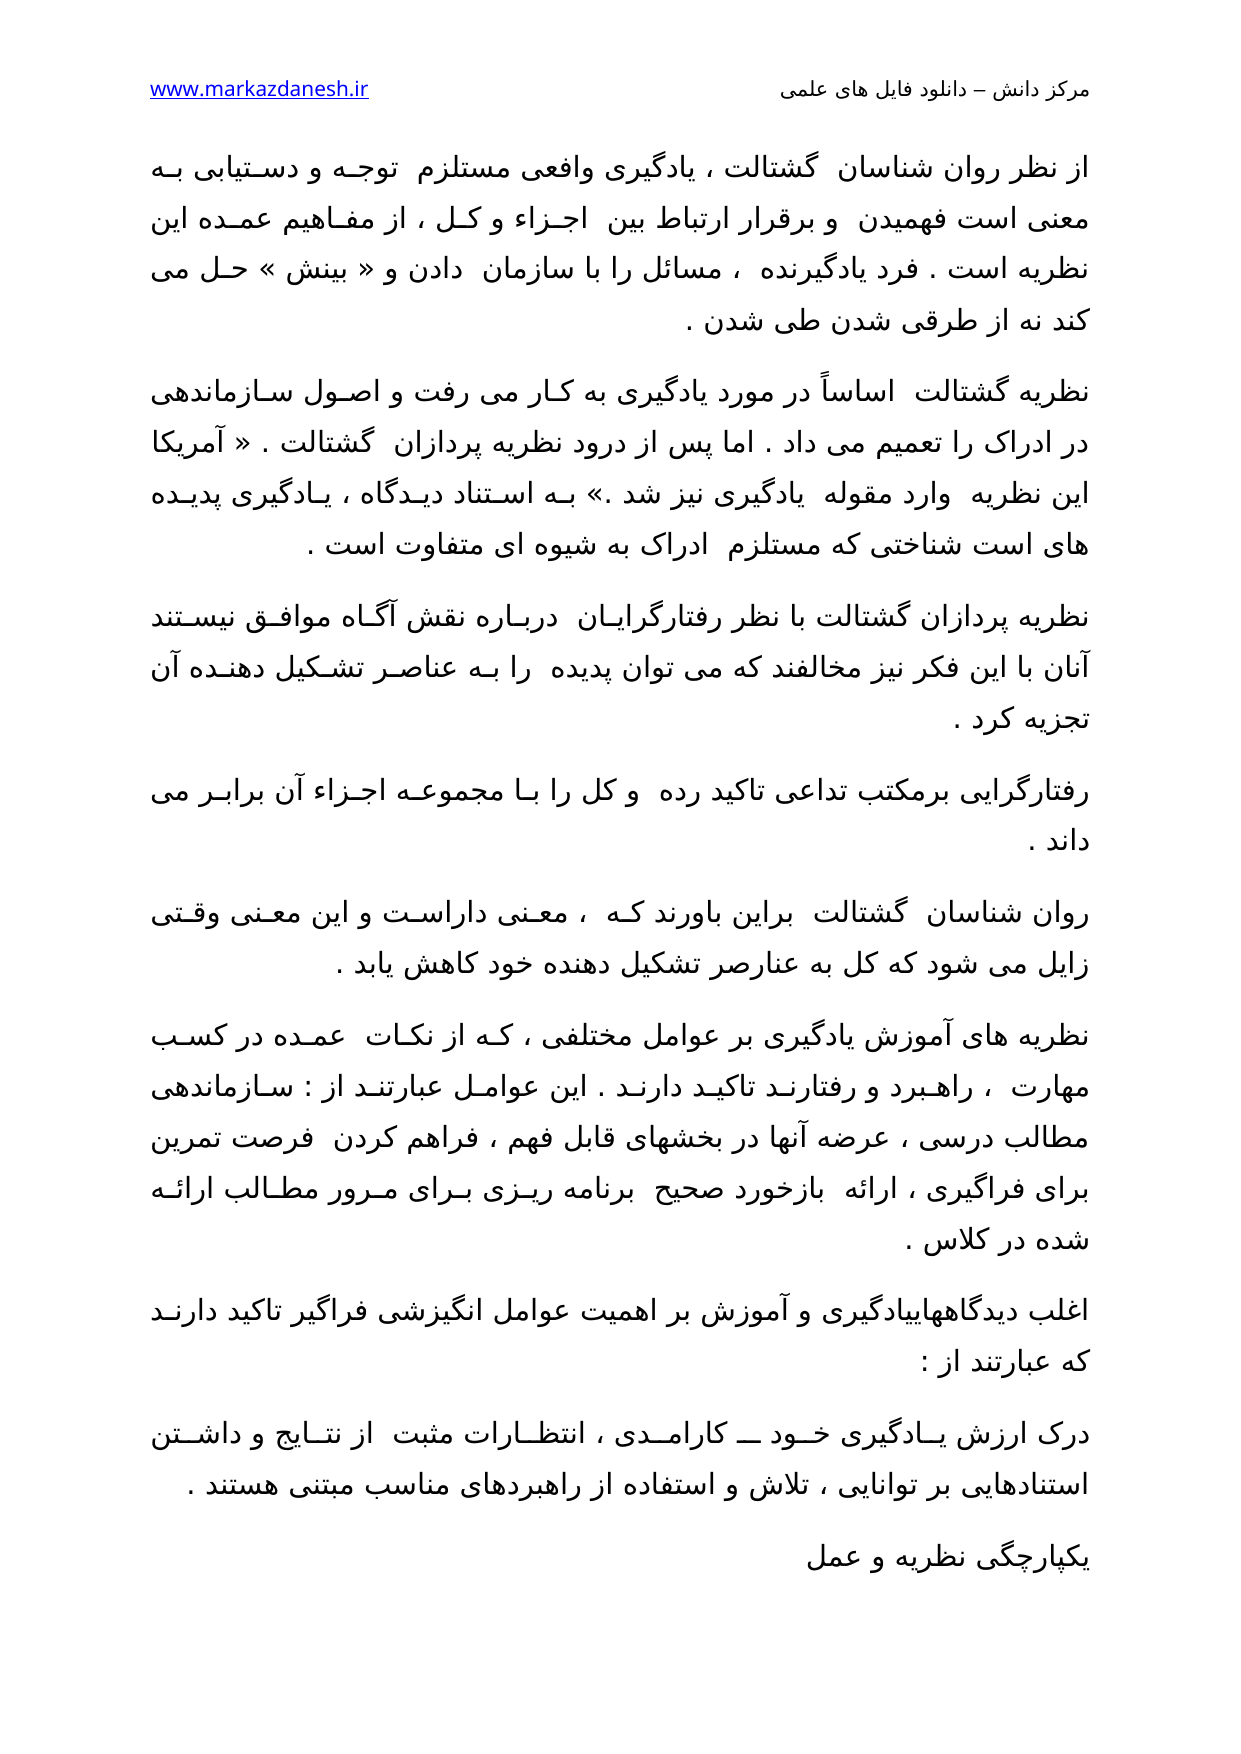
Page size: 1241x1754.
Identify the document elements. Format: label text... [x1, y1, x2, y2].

text نظریه پردازان گشتالت با نظر رفتارگرایان درباره نقش آگاه موافق نیستند آنان با این فکر نیز مخالفند که می توان پدیده را به عناصر تشکیل دهنده آن تجزیه کرد . [150, 599, 1090, 735]
text نظریه گشتالت اساساً در مورد یادگیری به کار می رفت و اصول سازماندهی در ادراک را تعمیم می داد . اما پس از درود نظریه پردازان گشتالت . « آمریکا این نظریه وارد مقوله یادگیری نیز شد .» به استناد دیدگاه ، یادگیری پدیده های است شناختی که مستلزم ادراک به شیوه ای متفاوت است . [150, 374, 1090, 561]
text نظریه های آموزش یادگیری بر عوامل مختلفی ، که از نکات عمده در کسب مهارت ، راهبرد و رفتارند تاکید دارند . این عوامل عبارتند از : سازماندهی مطالب درسی ، عرضه آنها در بخشهای قابل فهم ، فراهم کردن فرصت تمرین برای فراگیری ، ارائه بازخورد صحیح برنامه ریزی برای مرور مطالب ارائه شده در کلاس . [150, 1018, 1090, 1256]
text رفتارگرایی برمکتب تداعی تاکید رده و کل را با مجموعه اجزاء آن برابر می داند . [150, 773, 1090, 858]
text از نظر روان شناسان گشتالت ، یادگیری وافعی مستلزم توجه و دستیابی به معنی است فهمیدن و برقرار ارتباط بین اجزاء و کل ، از مفاهیم عمده این نظریه است . فرد یادگیرنده ، مسائل را با سازمان دادن و « بینش » حل می کند نه از طرقی شدن طی شدن . [150, 150, 1090, 337]
text روان شناسان گشتالت براین باورند که ، معنی داراست و این معنی وقتی زایل می شود که کل به عنارصر تشکیل دهنده خود کاهش یابد . [150, 896, 1090, 980]
text درک ارزش یادگیری خود ـ کارامدی ، انتظارات مثبت از نتایج و داشتن استنادهایی بر توانایی ، تلاش و استفاده از راهبردهای مناسب مبتنی هستند . [150, 1416, 1090, 1501]
text یکپارچگی نظریه و عمل [150, 1539, 1090, 1573]
text اغلب دیدگاههاییادگیری و آموزش بر اهمیت عوامل انگیزشی فراگیر تاکید دارند که عبارتند از : [150, 1294, 1090, 1379]
